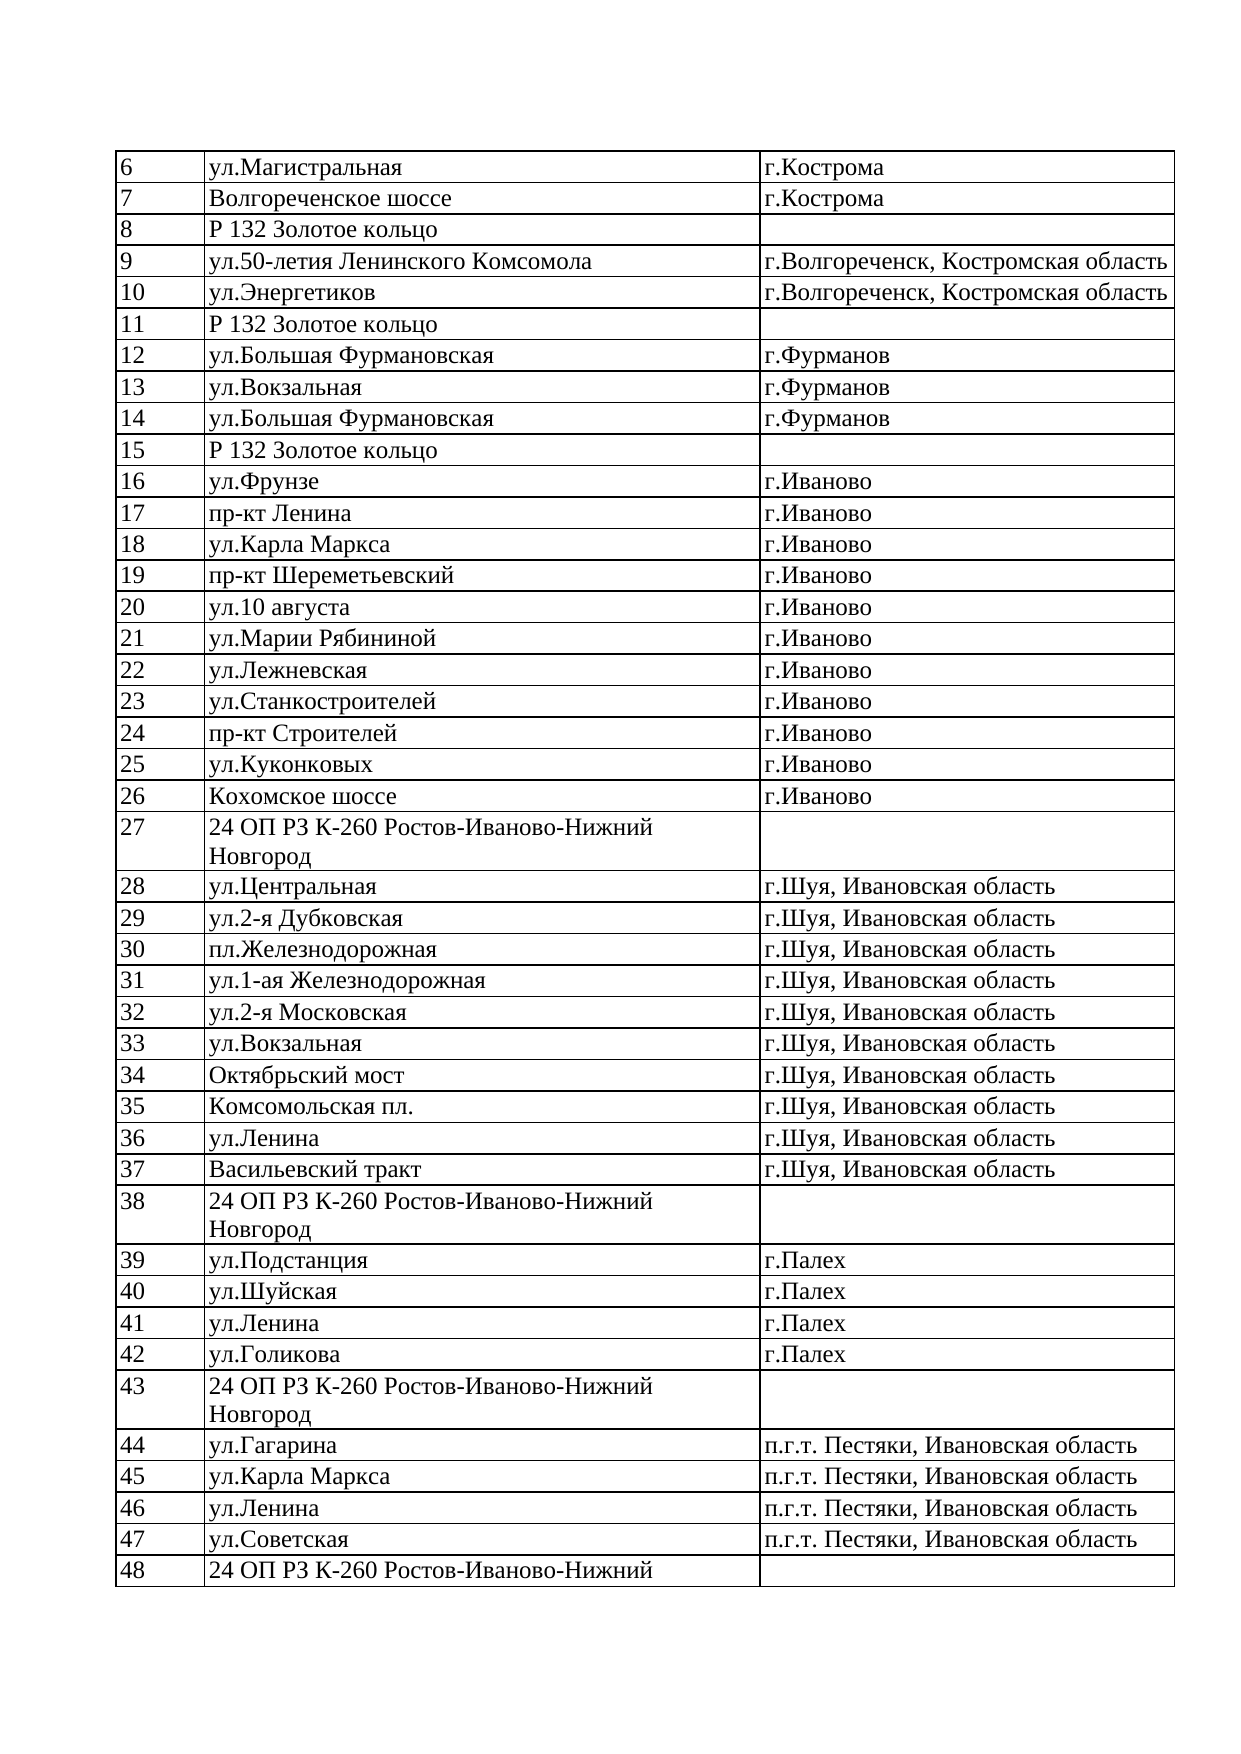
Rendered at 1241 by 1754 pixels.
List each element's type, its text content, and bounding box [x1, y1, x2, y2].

table_cell 13 [117, 372, 204, 402]
table_cell 29 [117, 903, 204, 933]
table_cell г.Шуя, Ивановская область [761, 1092, 1174, 1121]
table_cell 24 ОП РЗ К-260 Ростов-Иваново-Нижний Новгород [205, 1186, 759, 1243]
table_cell ул.2-я Дубковская [205, 903, 759, 933]
table_cell п.г.т. Пестяки, Ивановская область [761, 1524, 1174, 1554]
table_cell [761, 812, 1174, 870]
table_cell г.Иваново [761, 498, 1174, 527]
table_cell 46 [117, 1493, 204, 1523]
table_cell 47 [117, 1524, 204, 1554]
table_cell ул.Марии Рябининой [205, 623, 759, 653]
table_cell 30 [117, 934, 204, 964]
table_cell г.Волгореченск, Костромская область [761, 246, 1174, 276]
table_cell г.Иваново [761, 718, 1174, 748]
table_cell 10 [117, 277, 204, 307]
table_cell ул.Шуйская [205, 1276, 759, 1306]
table_cell г.Шуя, Ивановская область [761, 1123, 1174, 1153]
table_cell ул.10 августа [205, 592, 759, 622]
table_cell г.Шуя, Ивановская область [761, 903, 1174, 933]
table_cell ул.1-ая Железнодорожная [205, 966, 759, 996]
table_cell [761, 1556, 1174, 1586]
table_cell [761, 1186, 1174, 1243]
table_cell ул.Вокзальная [205, 1029, 759, 1058]
table_cell ул.Подстанция [205, 1245, 759, 1275]
table_cell ул.Голикова [205, 1339, 759, 1369]
table_cell ул.Куконковых [205, 749, 759, 779]
table_cell г.Иваново [761, 623, 1174, 653]
table_cell 21 [117, 623, 204, 653]
table_cell 48 [117, 1556, 204, 1586]
table_cell 24 [117, 718, 204, 748]
table_cell 18 [117, 529, 204, 559]
table_cell г.Шуя, Ивановская область [761, 1155, 1174, 1184]
table_cell [761, 1371, 1174, 1428]
table_cell г.Кострома [761, 152, 1174, 181]
table_cell 40 [117, 1276, 204, 1306]
table_cell ул.2-я Московская [205, 997, 759, 1027]
table_cell [761, 435, 1174, 464]
table_cell ул.Гагарина [205, 1430, 759, 1460]
table_cell Васильевский тракт [205, 1155, 759, 1184]
table_cell Р 132 Золотое кольцо [205, 435, 759, 464]
table_cell пр-кт Ленина [205, 498, 759, 527]
table_cell 15 [117, 435, 204, 464]
table_cell ул.Станкостроителей [205, 686, 759, 716]
table_cell 33 [117, 1029, 204, 1058]
table_cell [761, 309, 1174, 339]
table_cell пр-кт Строителей [205, 718, 759, 748]
table_cell ул.Энергетиков [205, 277, 759, 307]
table_cell г.Иваново [761, 749, 1174, 779]
table_cell 26 [117, 781, 204, 811]
table_cell п.г.т. Пестяки, Ивановская область [761, 1430, 1174, 1460]
table_cell ул.Ленина [205, 1308, 759, 1338]
table_cell 11 [117, 309, 204, 339]
table_cell 39 [117, 1245, 204, 1275]
table_cell пр-кт Шереметьевский [205, 561, 759, 590]
table_cell Р 132 Золотое кольцо [205, 309, 759, 339]
table_cell ул.Карла Маркса [205, 529, 759, 559]
table_cell г.Иваново [761, 781, 1174, 811]
table_cell 32 [117, 997, 204, 1027]
table_cell 12 [117, 340, 204, 370]
table_cell 6 [117, 152, 204, 181]
table_cell г.Шуя, Ивановская область [761, 997, 1174, 1027]
table_cell 43 [117, 1371, 204, 1428]
table_cell 19 [117, 561, 204, 590]
table_cell Волгореченское шоссе [205, 183, 759, 213]
table_cell [761, 215, 1174, 244]
table_cell 14 [117, 403, 204, 433]
table_cell г.Иваново [761, 686, 1174, 716]
table_cell 25 [117, 749, 204, 779]
table_cell 8 [117, 215, 204, 244]
table_cell 42 [117, 1339, 204, 1369]
table_cell 22 [117, 655, 204, 685]
table_cell 36 [117, 1123, 204, 1153]
table_cell г.Шуя, Ивановская область [761, 934, 1174, 964]
table_cell 9 [117, 246, 204, 276]
table_cell Комсомольская пл. [205, 1092, 759, 1121]
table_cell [205, 1556, 759, 1586]
table_cell ул.Магистральная [205, 152, 759, 181]
table_cell 23 [117, 686, 204, 716]
table_cell п.г.т. Пестяки, Ивановская область [761, 1493, 1174, 1523]
table_cell ул.Ленина [205, 1493, 759, 1523]
table_cell ул.Вокзальная [205, 372, 759, 402]
table_cell ул.Лежневская [205, 655, 759, 685]
table_cell 37 [117, 1155, 204, 1184]
table_cell г.Шуя, Ивановская область [761, 871, 1174, 901]
table_cell ул.Большая Фурмановская [205, 340, 759, 370]
table_cell Р 132 Золотое кольцо [205, 215, 759, 244]
table_cell г.Фурманов [761, 340, 1174, 370]
table_cell г.Шуя, Ивановская область [761, 1029, 1174, 1058]
table_cell г.Палех [761, 1308, 1174, 1338]
table_cell ул.Большая Фурмановская [205, 403, 759, 433]
table_cell 16 [117, 466, 204, 496]
table_cell г.Иваново [761, 561, 1174, 590]
table_cell 31 [117, 966, 204, 996]
table_cell г.Палех [761, 1276, 1174, 1306]
table_cell 7 [117, 183, 204, 213]
table_cell г.Кострома [761, 183, 1174, 213]
table_cell г.Шуя, Ивановская область [761, 1060, 1174, 1090]
table_cell 20 [117, 592, 204, 622]
table_cell г.Фурманов [761, 403, 1174, 433]
table_cell 41 [117, 1308, 204, 1338]
table_cell 44 [117, 1430, 204, 1460]
table_cell 17 [117, 498, 204, 527]
table_cell 45 [117, 1461, 204, 1491]
table_cell 24 ОП РЗ К-260 Ростов-Иваново-Нижний Новгород [205, 812, 759, 870]
table_cell Октябрьский мост [205, 1060, 759, 1090]
table_cell г.Палех [761, 1339, 1174, 1369]
table_cell 24 ОП РЗ К-260 Ростов-Иваново-Нижний Новгород [205, 1371, 759, 1428]
table_cell г.Иваново [761, 592, 1174, 622]
table_cell г.Иваново [761, 655, 1174, 685]
table_cell ул.Фрунзе [205, 466, 759, 496]
table_cell ул.Советская [205, 1524, 759, 1554]
table_cell г.Фурманов [761, 372, 1174, 402]
table_cell п.г.т. Пестяки, Ивановская область [761, 1461, 1174, 1491]
table_cell г.Шуя, Ивановская область [761, 966, 1174, 996]
table_cell 35 [117, 1092, 204, 1121]
table_cell 38 [117, 1186, 204, 1243]
table_cell Кохомское шоссе [205, 781, 759, 811]
table_cell г.Волгореченск, Костромская область [761, 277, 1174, 307]
table_cell г.Палех [761, 1245, 1174, 1275]
table_cell 28 [117, 871, 204, 901]
table_cell ул.Карла Маркса [205, 1461, 759, 1491]
table_cell 27 [117, 812, 204, 870]
table_cell пл.Железнодорожная [205, 934, 759, 964]
table_cell г.Иваново [761, 466, 1174, 496]
table_cell ул.Центральная [205, 871, 759, 901]
table_cell 34 [117, 1060, 204, 1090]
table_cell г.Иваново [761, 529, 1174, 559]
table_cell ул.Ленина [205, 1123, 759, 1153]
table_cell ул.50-летия Ленинского Комсомола [205, 246, 759, 276]
